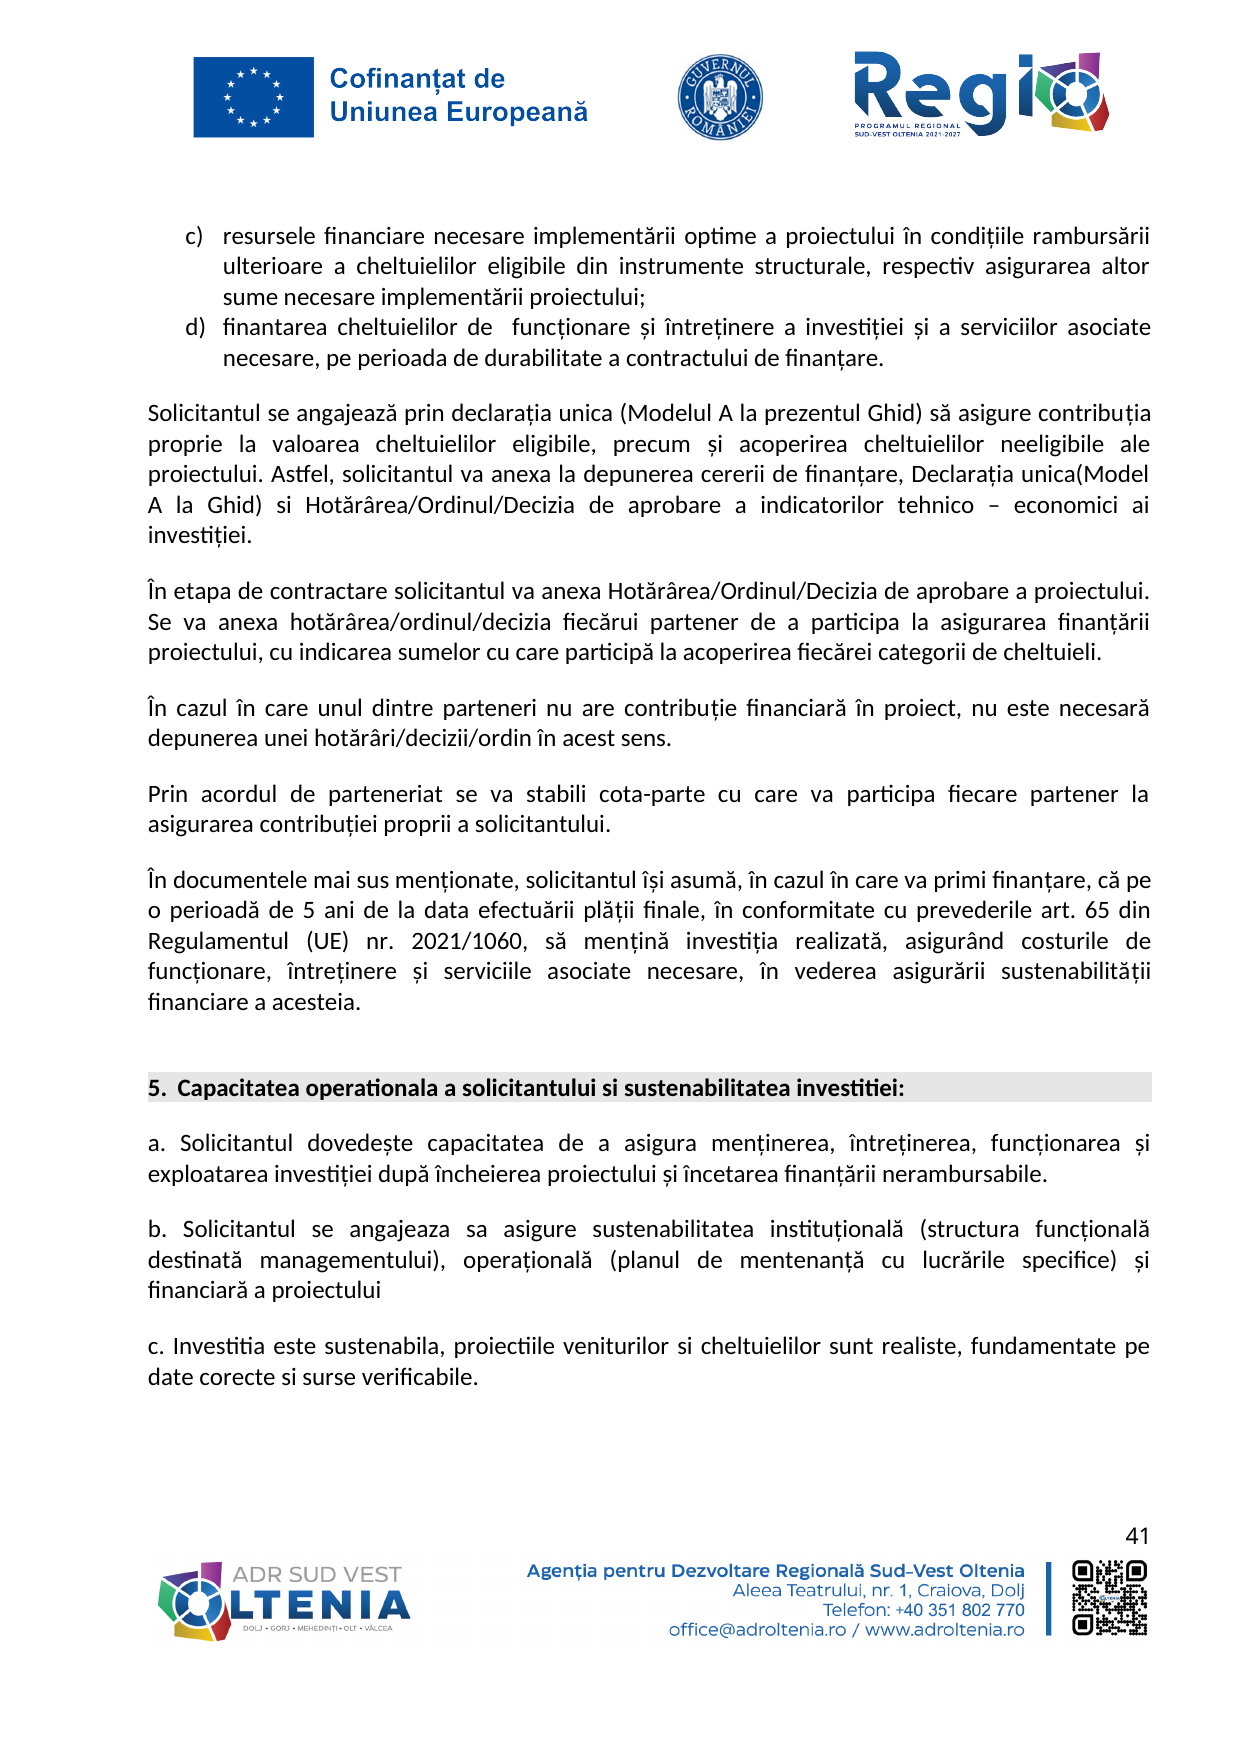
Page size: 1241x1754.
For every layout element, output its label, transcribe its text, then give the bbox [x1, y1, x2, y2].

text b. Solicitantul se angajeaza sa asigure sustenabilitatea instituţională (structura funcţională destinată managementului), operaţională (planul de mentenanţă cu lucrările specifice) şi financiară a proiectului [148, 1213, 1152, 1305]
text Solicitantul se angajează prin declaraţia unica (Modelul A la prezentul Ghid) să asigure contribuția proprie la valoarea cheltuielilor eligibile, precum și acoperirea cheltuielilor neeligibile ale proiectului. Astfel, solicitantul va anexa la depunerea cererii de finanţare, Declaraţia unica(Model A la Ghid) si Hotărârea/Ordinul/Decizia de aprobare a indicatorilor tehnico – economici ai investiţiei. [148, 398, 1152, 550]
picture [852, 50, 1111, 139]
text În cazul în care unul dintre parteneri nu are contribuție financiară în proiect, nu este necesară depunerea unei hotărâri/decizii/ordin în acest sens. [148, 692, 1152, 753]
list finantarea cheltuielilor de funcționare și întreținere a investiţiei și a serviciilor asociate necesare, pe perioada de durabilitate a contractului de finanţare. [185, 312, 1152, 373]
picture [674, 52, 768, 142]
text În etapa de contractare solicitantul va anexa Hotărârea/Ordinul/Decizia de aprobare a proiectului. Se va anexa hotărârea/ordinul/decizia fiecărui partener de a participa la asigurarea finanţării proiectului, cu indicarea sumelor cu care participă la acoperirea fiecărei categorii de cheltuieli. [148, 575, 1152, 667]
list resursele financiare necesare implementării optime a proiectului în condiţiile rambursării ulterioare a cheltuielilor eligibile din instrumente structurale, respectiv asigurarea altor sume necesare implementării proiectului; [185, 220, 1152, 312]
list Capacitatea operationala a solicitantului si sustenabilitatea investitiei: [148, 1072, 1152, 1102]
picture [148, 1551, 1152, 1648]
picture [188, 52, 590, 141]
text Prin acordul de parteneriat se va stabili cota-parte cu care va participa fiecare partener la asigurarea contribuţiei proprii a solicitantului. [148, 778, 1152, 839]
text În documentele mai sus menţionate, solicitantul își asumă, în cazul în care va primi finanțare, că pe o perioadă de 5 ani de la data efectuării plății finale, în conformitate cu prevederile art. 65 din Regulamentul (UE) nr. 2021/1060, să mențină investiția realizată, asigurând costurile de funcționare, întreținere și serviciile asociate necesare, în vederea asigurării sustenabilității financiare a acesteia. [148, 864, 1152, 1016]
text c. Investitia este sustenabila, proiectiile veniturilor si cheltuielilor sunt realiste, fundamentate pe date corecte si surse verificabile. [148, 1330, 1152, 1391]
text a. Solicitantul dovedeşte capacitatea de a asigura menţinerea, întreţinerea, funcţionarea şi exploatarea investiţiei după încheierea proiectului şi încetarea finanţării nerambursabile. [148, 1127, 1152, 1188]
